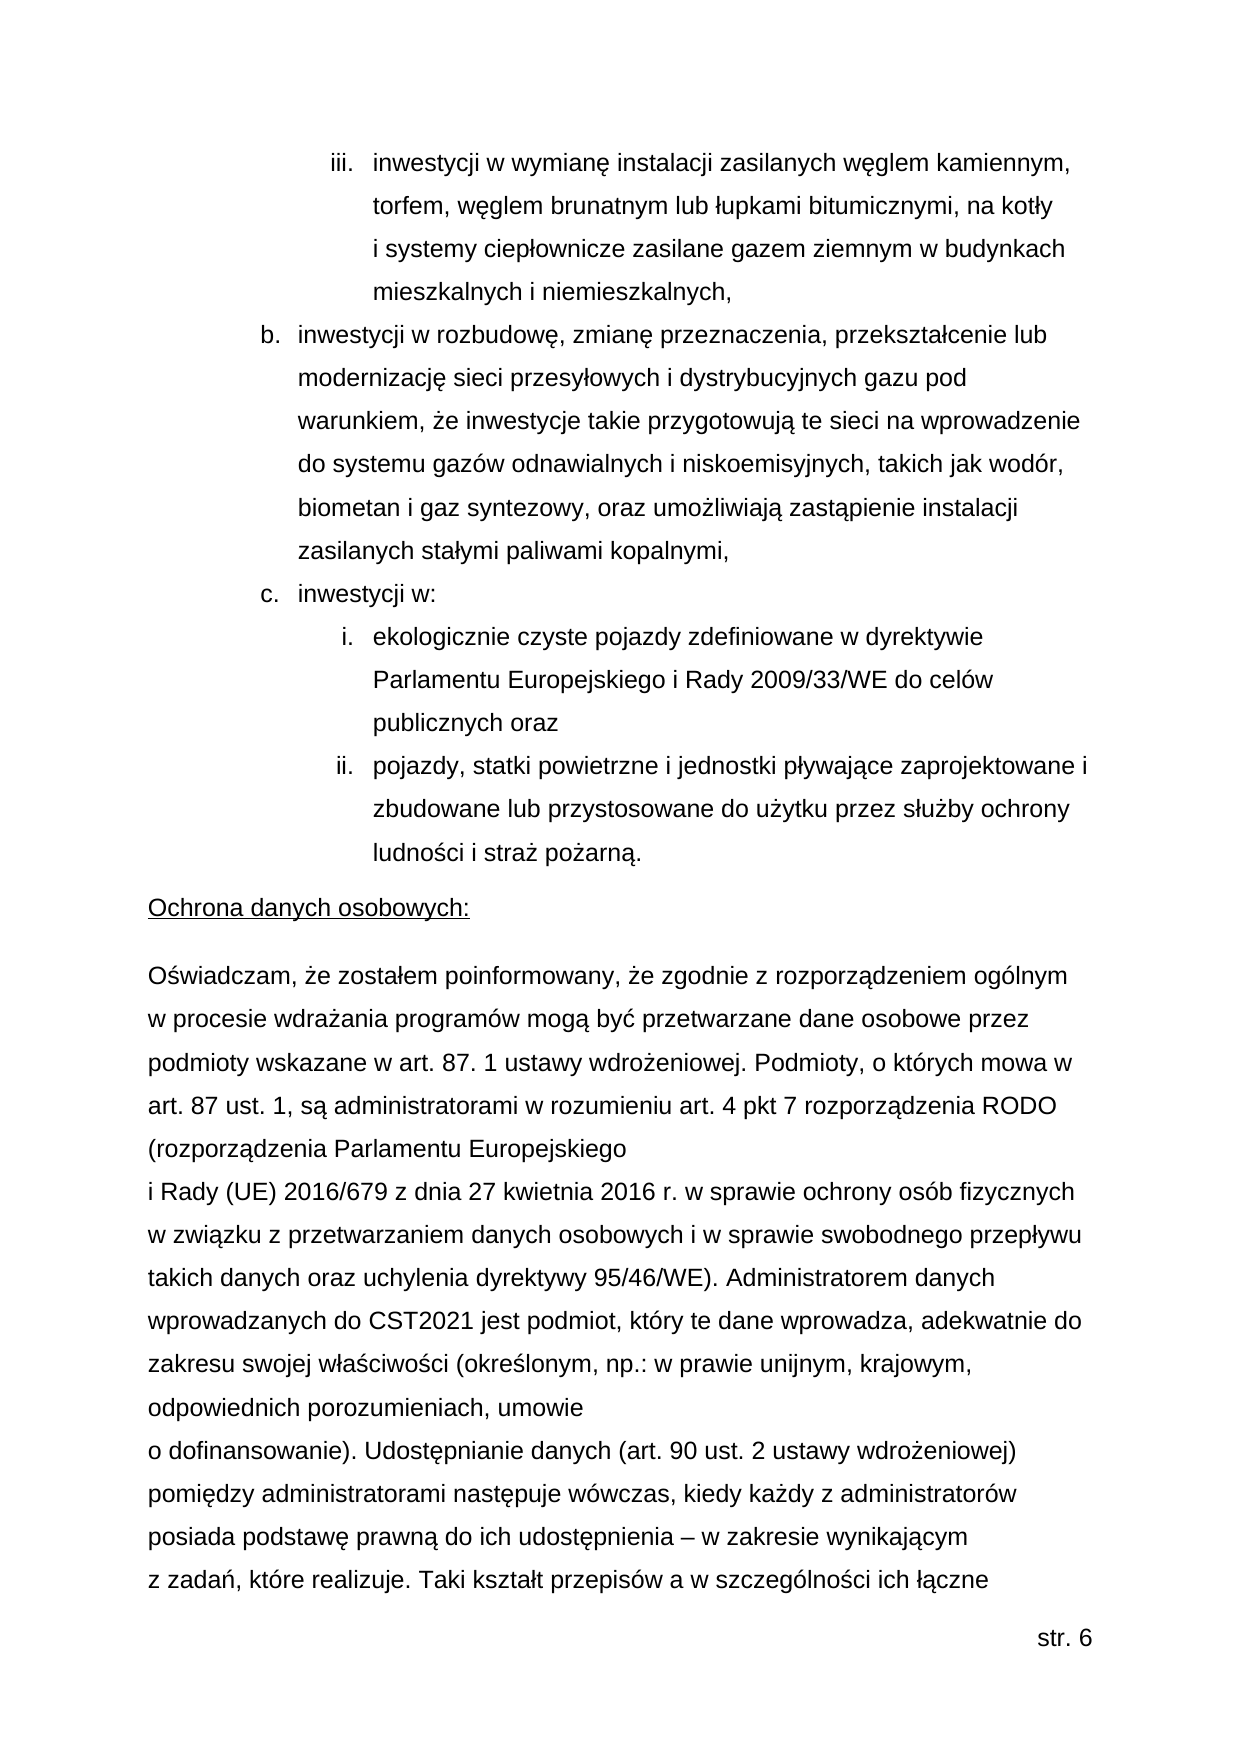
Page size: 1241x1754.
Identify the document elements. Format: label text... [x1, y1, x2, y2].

list pojazdy, statki powietrzne i jednostki pływające zaprojektowane i zbudowane lub przystosowane do użytku przez służby ochrony ludności i straż pożarną. [354, 751, 1093, 866]
list inwestycji w: [260, 579, 1093, 608]
text Ochrona danych osobowych: [148, 893, 1093, 922]
list ekologicznie czyste pojazdy zdefiniowane w dyrektywie Parlamentu Europejskiego i Rady 2009/33/WE do celów publicznych oraz [354, 622, 1093, 737]
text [148, 961, 1093, 1594]
list inwestycji w rozbudowę, zmianę przeznaczenia, przekształcenie lub modernizację sieci przesyłowych i dystrybucyjnych gazu pod warunkiem, że inwestycje takie przygotowują te sieci na wprowadzenie do systemu gazów odnawialnych i niskoemisyjnych, takich jak wodór, biometan i gaz syntezowy, oraz umożliwiają zastąpienie instalacji zasilanych stałymi paliwami kopalnymi, [260, 320, 1093, 564]
list inwestycji w wymianę instalacji zasilanych węglem kamiennym, torfem, węglem brunatnym lub łupkami bitumicznymi, na kotły i systemy ciepłownicze zasilane gazem ziemnym w budynkach mieszkalnych i niemieszkalnych, [354, 148, 1093, 306]
